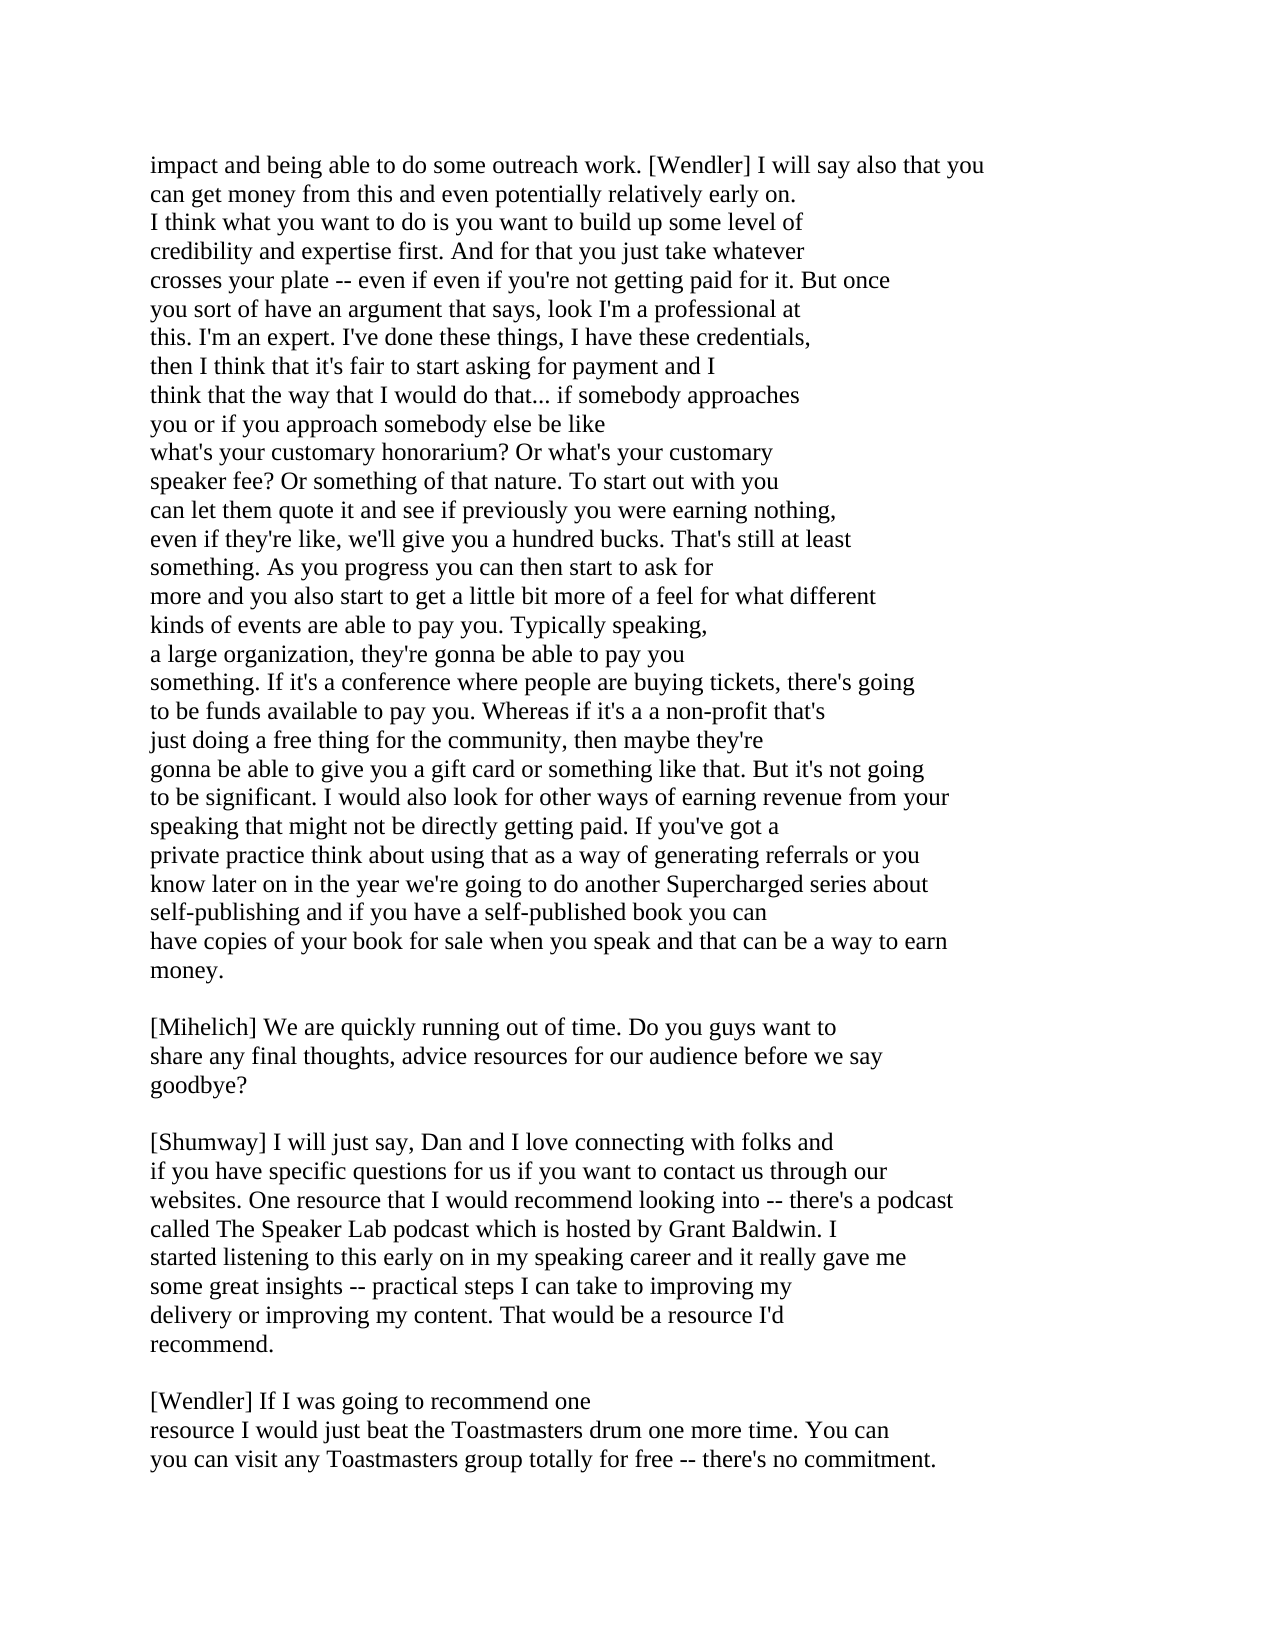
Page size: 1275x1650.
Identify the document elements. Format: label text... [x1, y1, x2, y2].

text [Shumway] I will just say, Dan and I love connecting with folks and [150, 1127, 1125, 1156]
text goodbye? [150, 1070, 1125, 1099]
text can let them quote it and see if previously you were earning nothing, [150, 495, 1125, 524]
text to be significant. I would also look for other ways of earning revenue from your [150, 782, 1125, 811]
text to be funds available to pay you. Whereas if it's a a non-profit that's [150, 696, 1125, 725]
text speaker fee? Or something of that nature. To start out with you [150, 466, 1125, 495]
text crosses your plate -- even if even if you're not getting paid for it. But once [150, 265, 1125, 294]
text called The Speaker Lab podcast which is hosted by Grant Baldwin. I [150, 1214, 1125, 1242]
text credibility and expertise first. And for that you just take whatever [150, 236, 1125, 265]
text something. If it's a conference where people are buying tickets, there's going [150, 667, 1125, 696]
text just doing a free thing for the community, then maybe they're [150, 725, 1125, 754]
text started listening to this early on in my speaking career and it really gave me [150, 1242, 1125, 1271]
text even if they're like, we'll give you a hundred bucks. That's still at least [150, 524, 1125, 552]
text money. [150, 955, 1125, 984]
text know later on in the year we're going to do another Supercharged series about [150, 869, 1125, 897]
text delivery or improving my content. That would be a resource I'd [150, 1300, 1125, 1329]
text [Wendler] If I was going to recommend one [150, 1386, 1125, 1415]
text some great insights -- practical steps I can take to improving my [150, 1271, 1125, 1300]
text speaking that might not be directly getting paid. If you've got a [150, 811, 1125, 840]
text resource I would just beat the Toastmasters drum one more time. You can [150, 1415, 1125, 1444]
text this. I'm an expert. I've done these things, I have these credentials, [150, 322, 1125, 351]
text have copies of your book for sale when you speak and that can be a way to earn [150, 926, 1125, 955]
text can get money from this and even potentially relatively early on. [150, 179, 1125, 207]
text self-publishing and if you have a self-published book you can [150, 897, 1125, 926]
text a large organization, they're gonna be able to pay you [150, 639, 1125, 667]
text kinds of events are able to pay you. Typically speaking, [150, 610, 1125, 639]
text you can visit any Toastmasters group totally for free -- there's no commitment. [150, 1444, 1125, 1472]
text impact and being able to do some outreach work. [Wendler] I will say also that you [150, 150, 1125, 179]
text if you have specific questions for us if you want to contact us through our [150, 1156, 1125, 1185]
text I think what you want to do is you want to build up some level of [150, 207, 1125, 236]
text what's your customary honorarium? Or what's your customary [150, 437, 1125, 466]
text more and you also start to get a little bit more of a feel for what different [150, 581, 1125, 610]
text then I think that it's fair to start asking for payment and I [150, 351, 1125, 380]
text [Mihelich] We are quickly running out of time. Do you guys want to [150, 1012, 1125, 1041]
text recommend. [150, 1329, 1125, 1357]
text websites. One resource that I would recommend looking into -- there's a podcast [150, 1185, 1125, 1214]
text private practice think about using that as a way of generating referrals or you [150, 840, 1125, 869]
text think that the way that I would do that... if somebody approaches [150, 380, 1125, 409]
text gonna be able to give you a gift card or something like that. But it's not going [150, 754, 1125, 782]
text you or if you approach somebody else be like [150, 409, 1125, 437]
text share any final thoughts, advice resources for our audience before we say [150, 1041, 1125, 1070]
text you sort of have an argument that says, look I'm a professional at [150, 294, 1125, 322]
text something. As you progress you can then start to ask for [150, 552, 1125, 581]
